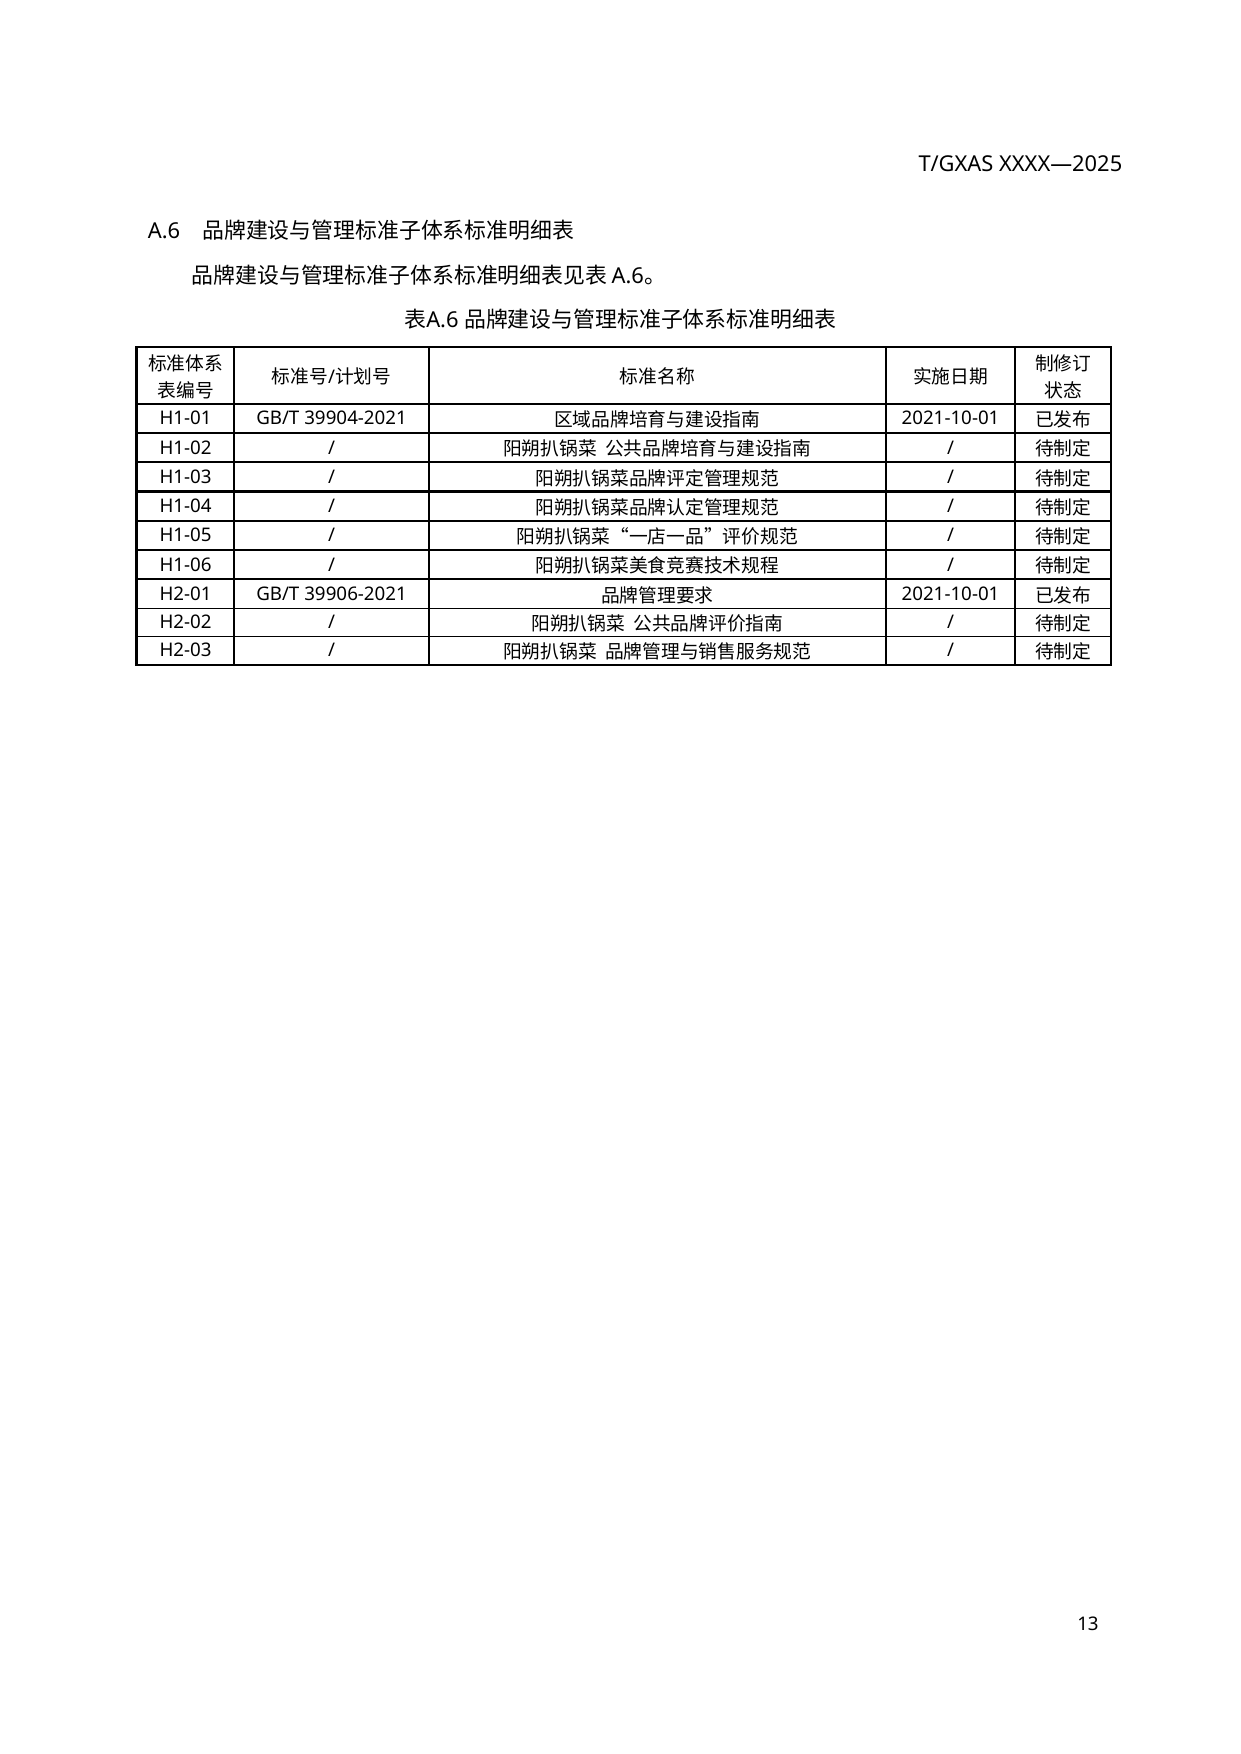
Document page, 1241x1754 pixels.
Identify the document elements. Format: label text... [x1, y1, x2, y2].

table_cell 已发布 [1016, 405, 1110, 432]
table_cell H1-01 [138, 405, 233, 432]
table_cell H1-02 [138, 434, 233, 461]
table_cell 待制定 [1016, 463, 1110, 490]
table_cell H2-01 [138, 580, 233, 607]
table_cell 阳朔扒锅菜“一店一品”评价规范 [430, 522, 885, 549]
table_cell 区域品牌培育与建设指南 [430, 405, 885, 432]
table_cell / [235, 434, 428, 461]
table_cell / [235, 522, 428, 549]
table_cell / [235, 463, 428, 490]
table_cell / [887, 493, 1014, 520]
table_cell 待制定 [1016, 551, 1110, 578]
table_cell 阳朔扒锅菜 公共品牌评价指南 [430, 609, 885, 636]
table_cell 阳朔扒锅菜 品牌管理与销售服务规范 [430, 637, 885, 664]
table_cell / [887, 434, 1014, 461]
table_cell 阳朔扒锅菜品牌评定管理规范 [430, 463, 885, 490]
table_cell 待制定 [1016, 522, 1110, 549]
text 品牌建设与管理标准子体系标准明细表见表A.6。 [148, 258, 1122, 289]
table_header 制修订状态 [1016, 348, 1110, 403]
table_cell / [235, 493, 428, 520]
table_cell 2021-10-01 [887, 580, 1014, 607]
table_cell / [887, 609, 1014, 636]
table_cell 已发布 [1016, 580, 1110, 607]
table_cell GB/T 39906-2021 [235, 580, 428, 607]
table_cell H1-05 [138, 522, 233, 549]
table_header 标准号/计划号 [235, 348, 428, 403]
table_cell 2021-10-01 [887, 405, 1014, 432]
table_cell 品牌管理要求 [430, 580, 885, 607]
table_cell / [887, 522, 1014, 549]
table_header 实施日期 [887, 348, 1014, 403]
table_cell 待制定 [1016, 637, 1110, 664]
table_cell 待制定 [1016, 609, 1110, 636]
table_cell / [235, 609, 428, 636]
table_cell / [887, 637, 1014, 664]
table_cell H2-02 [138, 609, 233, 636]
table_cell H2-03 [138, 637, 233, 664]
text 品牌建设与管理标准子体系标准明细表 [148, 213, 1122, 245]
table_cell GB/T 39904-2021 [235, 405, 428, 432]
table_cell / [235, 551, 428, 578]
table_cell 阳朔扒锅菜 公共品牌培育与建设指南 [430, 434, 885, 461]
table_cell 待制定 [1016, 434, 1110, 461]
table_cell H1-06 [138, 551, 233, 578]
table_header 标准体系表编号 [138, 348, 233, 403]
table_cell 待制定 [1016, 493, 1110, 520]
table_cell 阳朔扒锅菜美食竞赛技术规程 [430, 551, 885, 578]
table_cell H1-03 [138, 463, 233, 490]
table_header 标准名称 [430, 348, 885, 403]
text 品牌建设与管理标准子体系标准明细表 [148, 302, 1122, 334]
table_cell H1-04 [138, 493, 233, 520]
table_cell 阳朔扒锅菜品牌认定管理规范 [430, 493, 885, 520]
table_cell / [887, 551, 1014, 578]
table_cell / [887, 463, 1014, 490]
table_cell / [235, 637, 428, 664]
